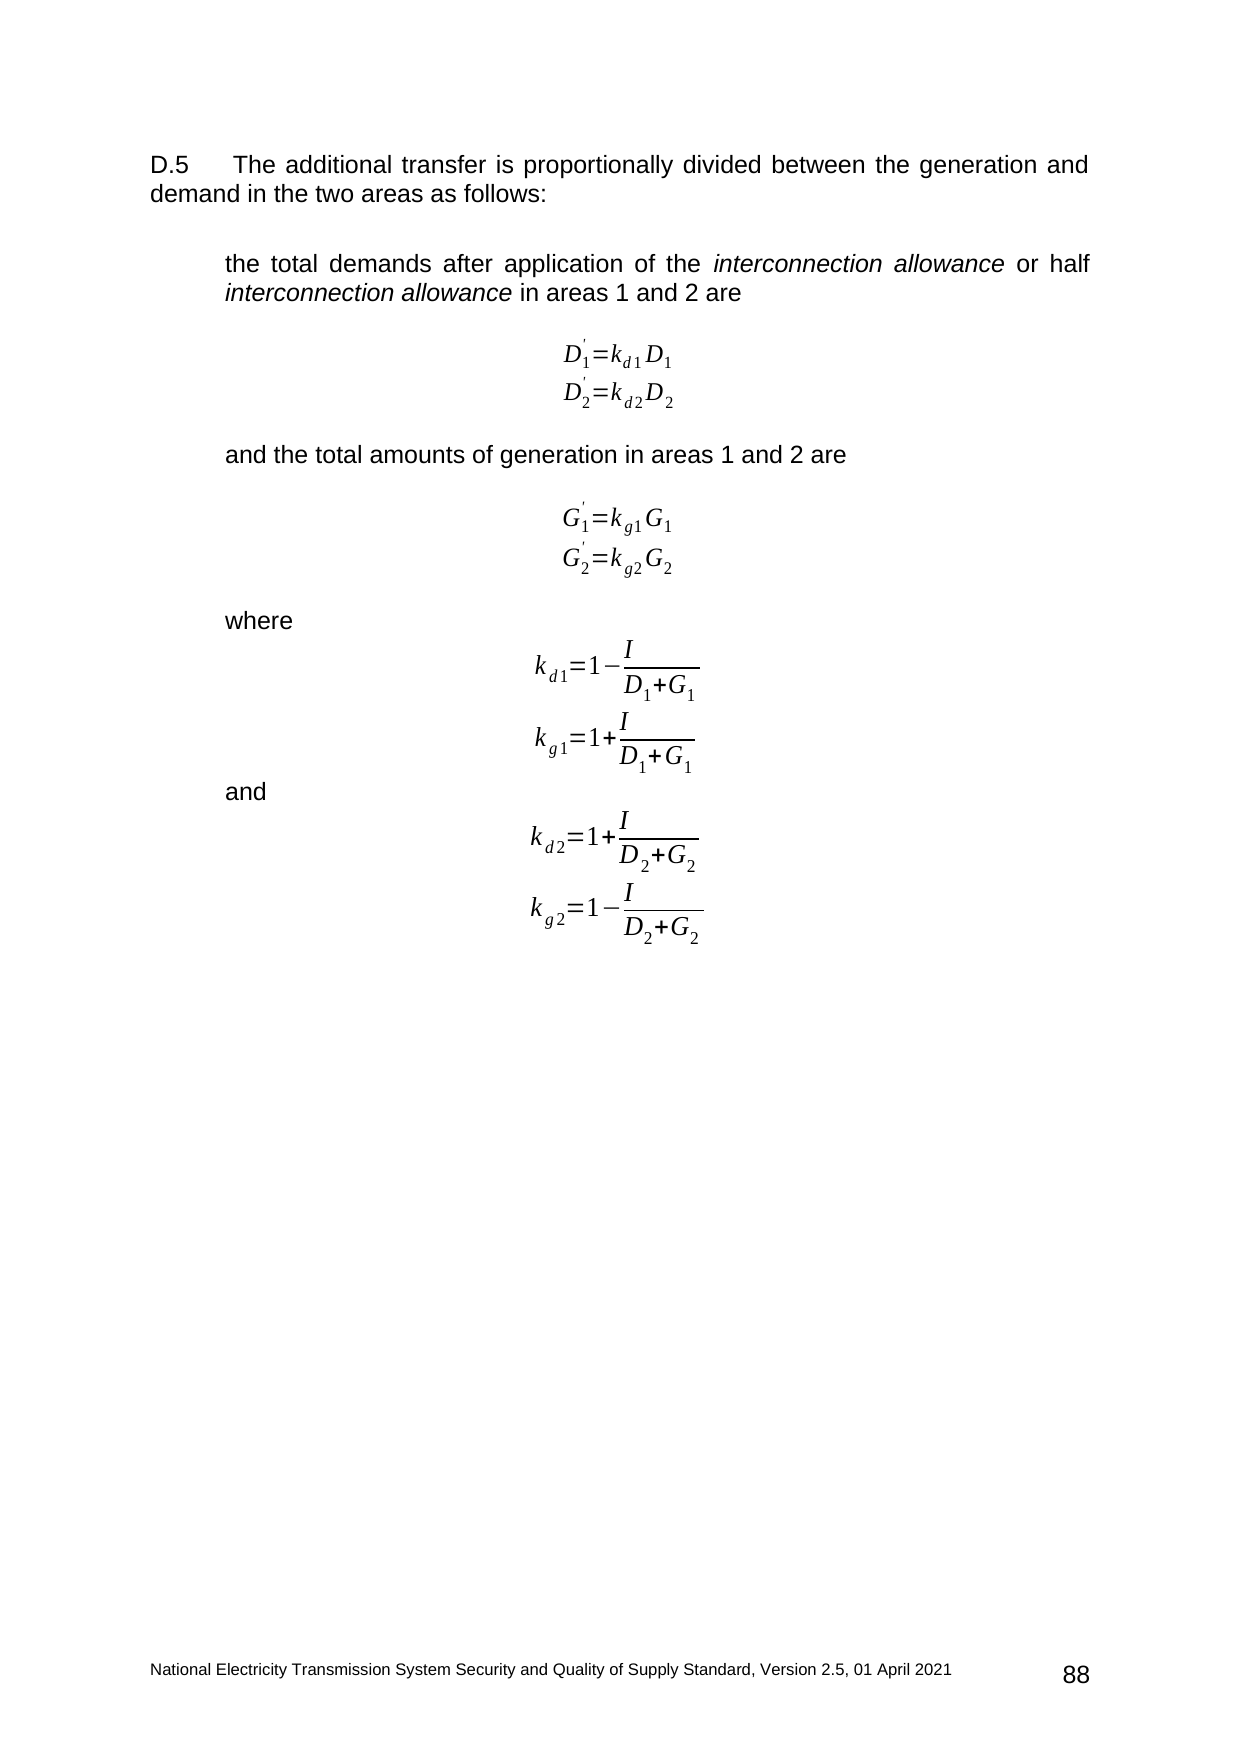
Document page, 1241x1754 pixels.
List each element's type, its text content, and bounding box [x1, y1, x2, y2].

text the total demands after application of the interconnection allowance or half interconnection allowance in areas 1 and 2 are [225, 249, 1090, 306]
text where [225, 606, 1090, 635]
list D.5 The additional transfer is proportionally divided between the generation and demand in the two areas as follows: [150, 150, 1090, 207]
text and the total amounts of generation in areas 1 and 2 are [225, 440, 1090, 469]
text and [225, 777, 1090, 806]
